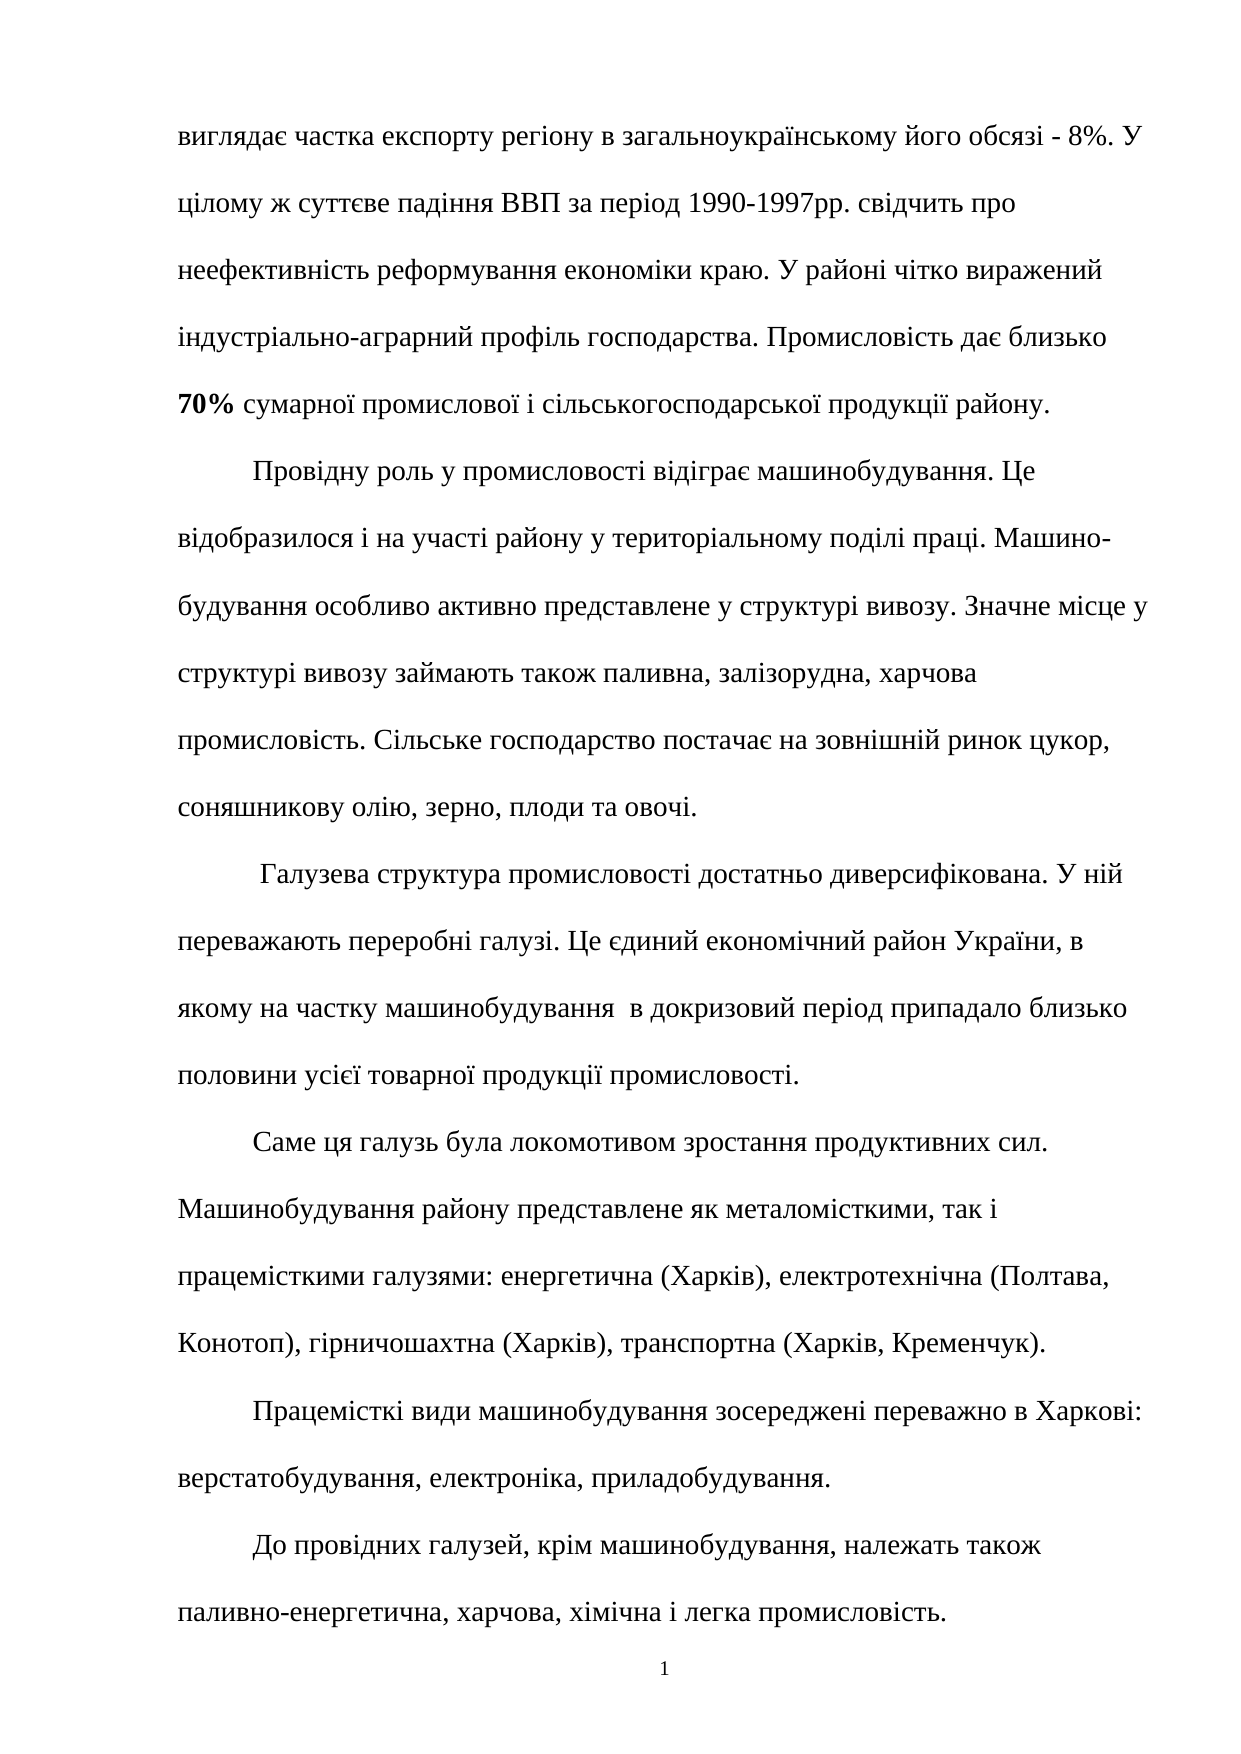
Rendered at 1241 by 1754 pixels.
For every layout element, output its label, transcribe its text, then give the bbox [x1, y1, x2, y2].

text Провідну роль у промисловості відіграє машинобудування. Це відобразилося і на участі району у територіальному поділі праці. Машинобудування особливо активно представлене у структурі вивозу. Значне місце у структурі вивозу займають також паливна, залізорудна, харчова промисловість. Сільське господарство постачає на зовнішній ринок цукор, соняшникову олію, зерно, плоди та овочі. [177, 453, 1152, 822]
text До провідних галузей, крім машинобудування, належать також паливно-енергетична, харчова, хімічна і легка промисловість. [177, 1527, 1152, 1627]
text Працемісткі види машинобудування зосереджені переважно в Харкові: верстатобудування, електроніка, приладобудування. [177, 1393, 1152, 1493]
text Саме ця галузь була локомотивом зростання продуктивних сил. Машинобудування району представлене як металомісткими, так і працемісткими галузями: енергетична (Харків), електротехнічна (Полтава, Конотоп), гірничошахтна (Харків), транспортна (Харків, Кременчук). [177, 1124, 1152, 1359]
text Галузева структура промисловості достатньо диверсифікована. У ній переважають переробні галузі. Це єдиний економічний район України, в якому на частку машинобудування в докризовий період припадало близько половини усієї товарної продукції промисловості. [177, 856, 1152, 1091]
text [177, 118, 1152, 420]
